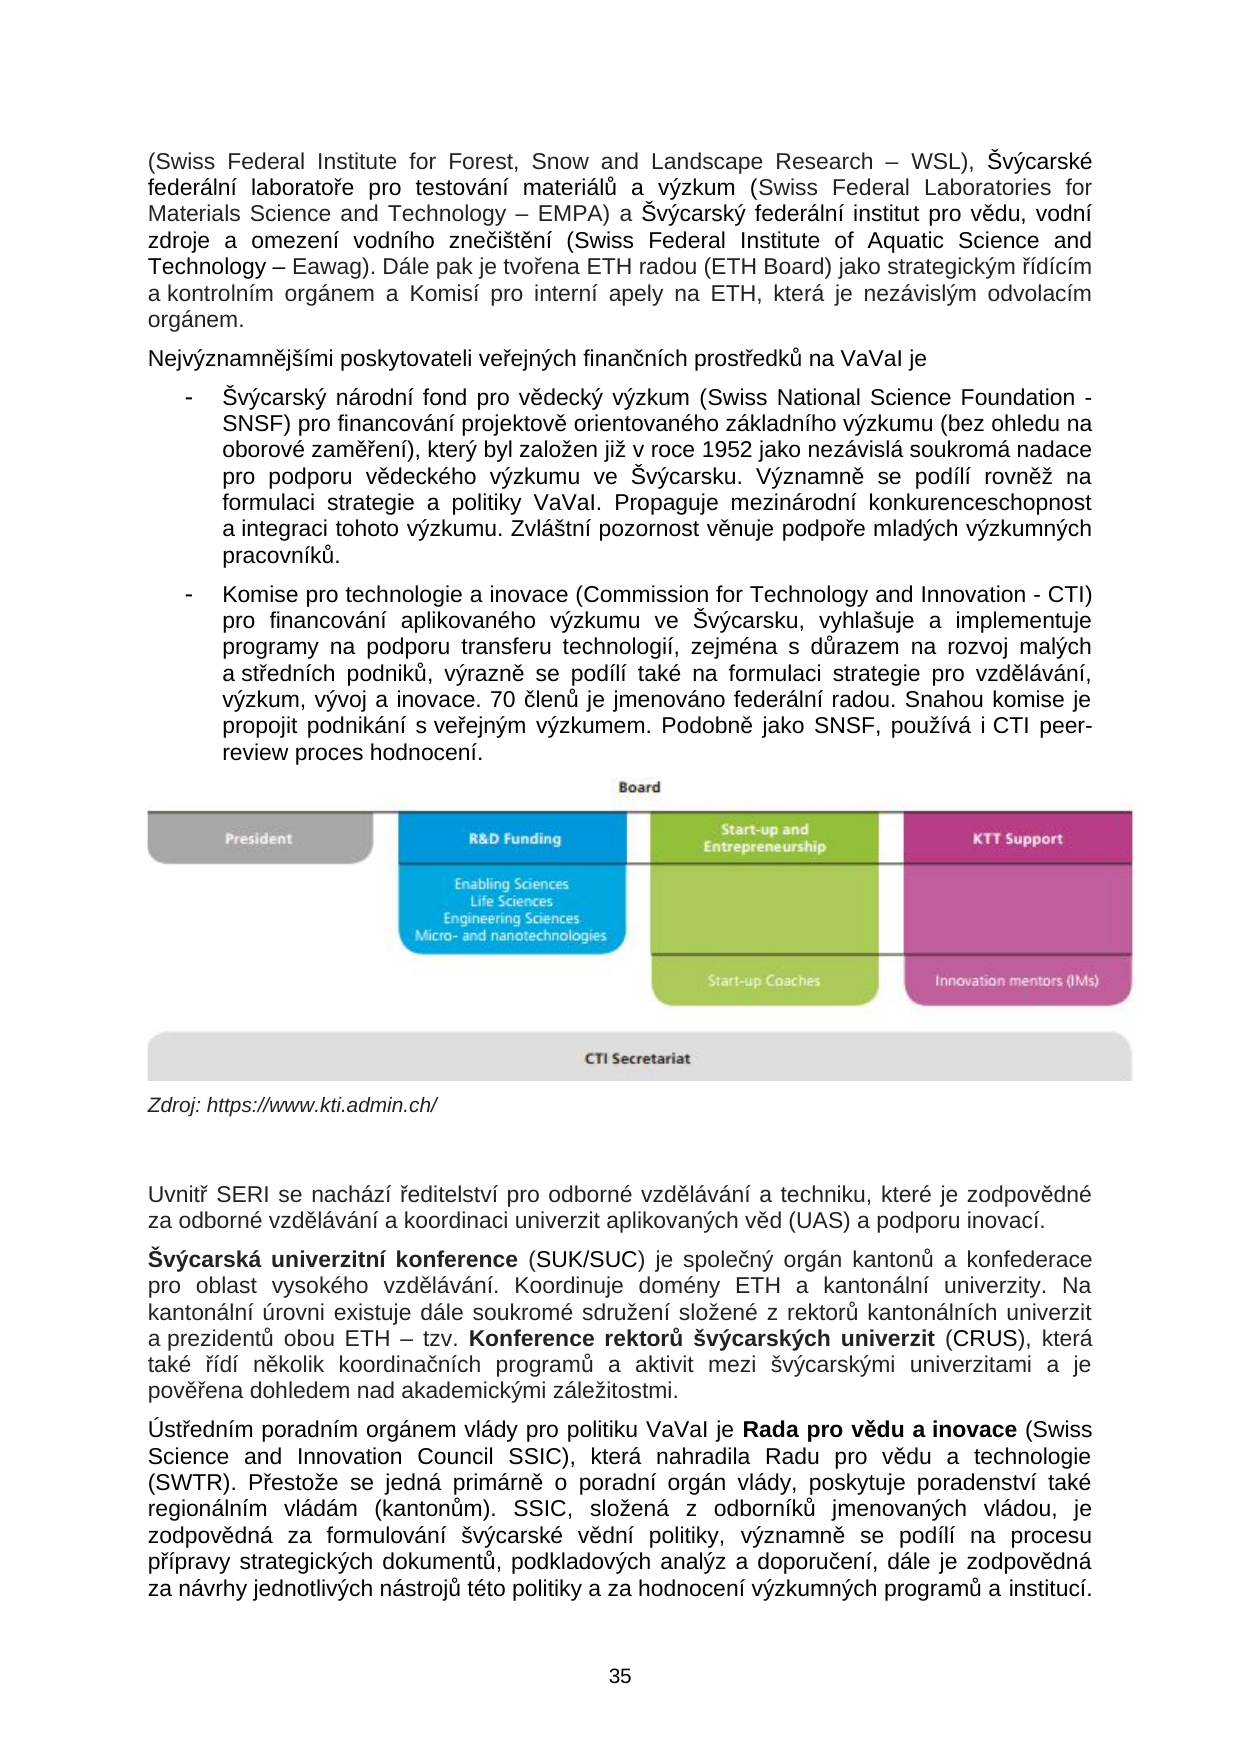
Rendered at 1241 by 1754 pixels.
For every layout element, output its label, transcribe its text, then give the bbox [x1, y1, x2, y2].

text Nejvýznamnějšími poskytovateli veřejných finančních prostředků na VaVaI je [148, 345, 1092, 371]
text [148, 1416, 1092, 1601]
list Švýcarský národní fond pro vědecký výzkum (Swiss National Science Foundation - SNSF) pro financování projektově orientovaného základního výzkumu (bez ohledu na oborové zaměření), který byl založen již v roce 1952 jako nezávislá soukromá nadace pro podporu vědeckého výzkumu ve Švýcarsku. Významně se podílí rovněž na formulaci strategie a politiky VaVaI. Propaguje mezinárodní konkurenceschopnost a integraci tohoto výzkumu. Zvláštní pozornost věnuje podpoře mladých výzkumných pracovníků. [185, 383, 1092, 568]
text Zdroj: https://www.kti.admin.ch/ [148, 1093, 1092, 1117]
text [148, 148, 1092, 332]
text Švýcarská univerzitní konference (SUK/SUC) je společný orgán kantonů a konfederace pro oblast vysokého vzdělávání. Koordinuje domény ETH a kantonální univerzity. Na kantonální úrovni existuje dále soukromé sdružení složené z rektorů kantonálních univerzit a prezidentů obou ETH – tzv. Konference rektorů švýcarských univerzit (CRUS), která také řídí několik koordinačních programů a aktivit mezi švýcarskými univerzitami a je pověřena dohledem nad akademickými záležitostmi. [148, 1246, 1092, 1404]
list Komise pro technologie a inovace (Commission for Technology and Innovation - CTI) pro financování aplikovaného výzkumu ve Švýcarsku, vyhlašuje a implementuje programy na podporu transferu technologií, zejména s důrazem na rozvoj malých a středních podniků, výrazně se podílí také na formulaci strategie pro vzdělávání, výzkum, vývoj a inovace. 70 členů je jmenováno federální radou. Snahou komise je propojit podnikání s veřejným výzkumem. Podobně jako SNSF, používá i CTI peer-review proces hodnocení. [185, 581, 1092, 765]
text Uvnitř SERI se nachází ředitelství pro odborné vzdělávání a techniku, které je zodpovědné za odborné vzdělávání a koordinaci univerzit aplikovaných věd (UAS) a podporu inovací. [148, 1181, 1092, 1233]
picture [147, 777, 1135, 1081]
